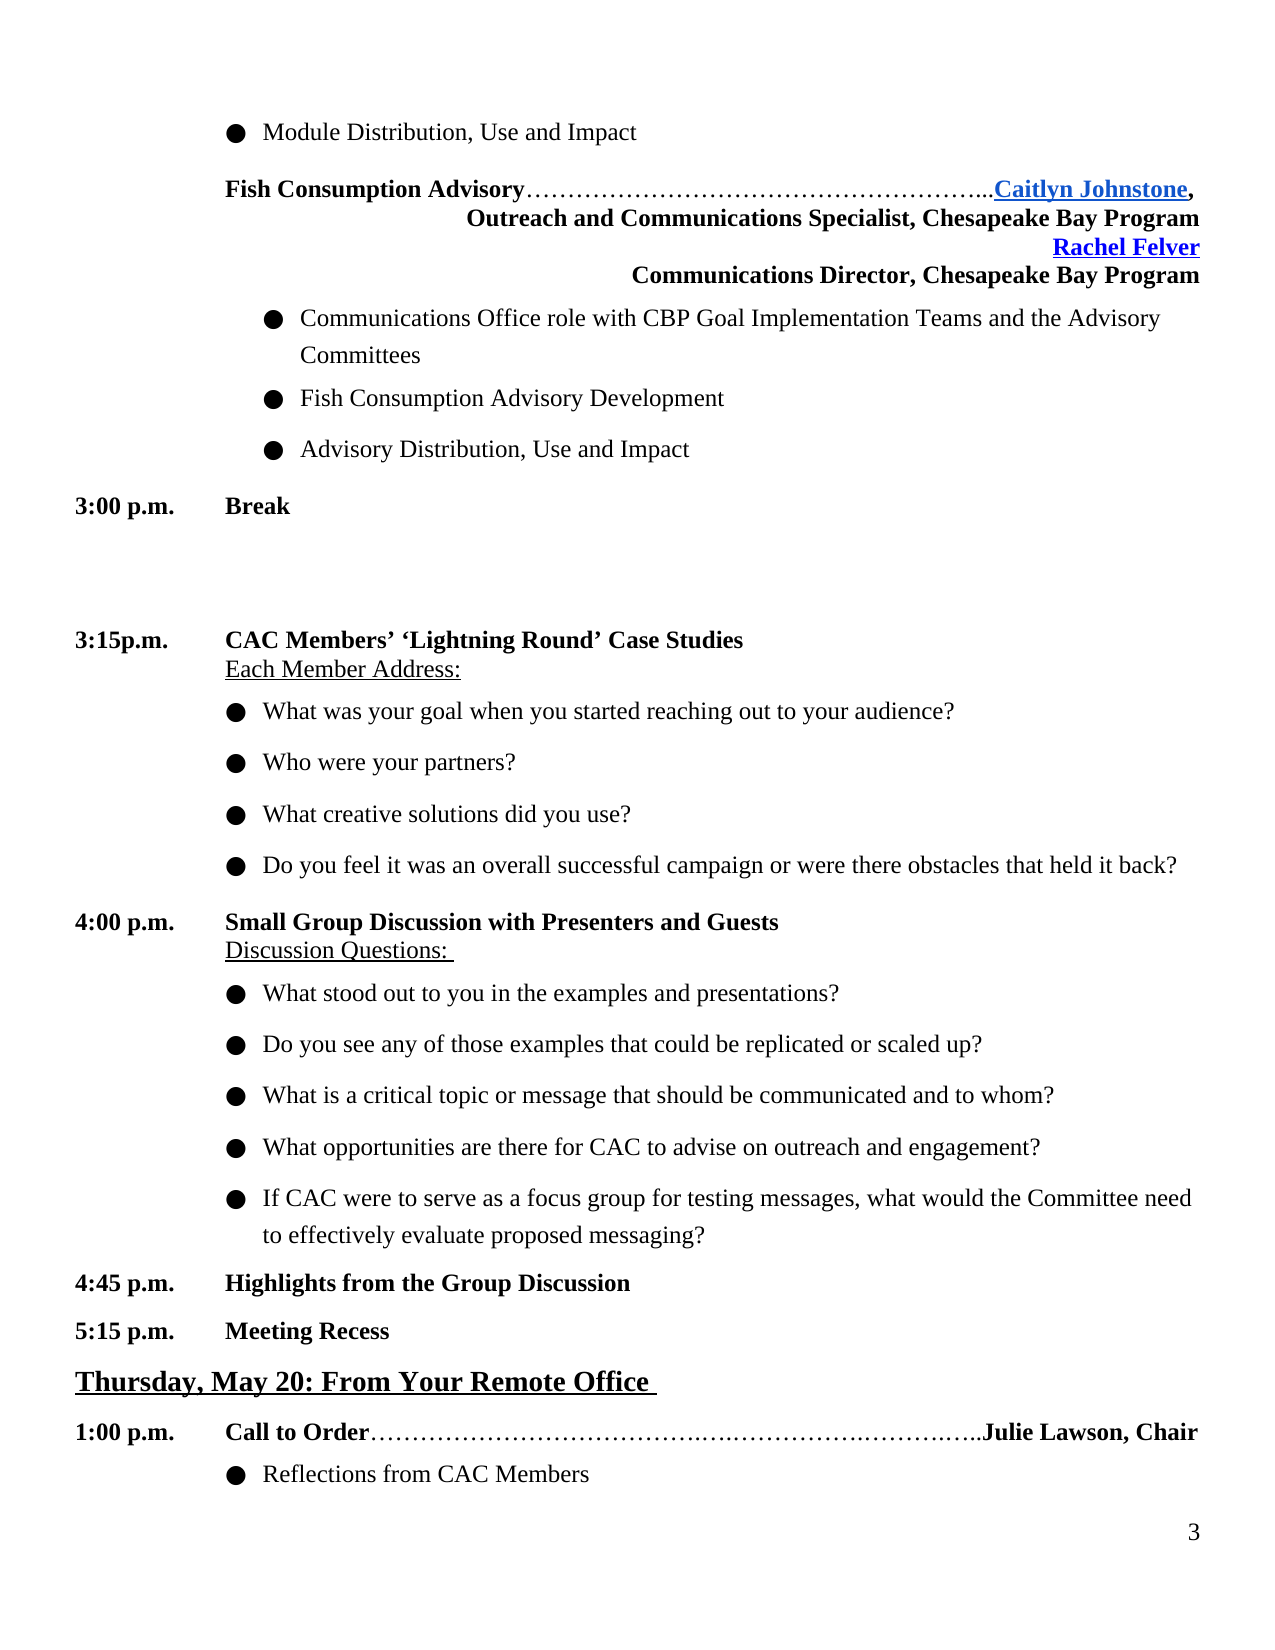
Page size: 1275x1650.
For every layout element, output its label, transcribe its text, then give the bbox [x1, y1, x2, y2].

text Thursday, May 20: From Your Remote Office [75, 1364, 1200, 1398]
list Module Distribution, Use and Impact [225, 104, 1200, 155]
text Communications Director, Chesapeake Bay Program [75, 260, 1200, 289]
list What opportunities are there for CAC to advise on outreach and engagement? [225, 1118, 1200, 1169]
text Outreach and Communications Specialist, Chesapeake Bay Program [150, 203, 1200, 232]
list Advisory Distribution, Use and Impact [262, 420, 1200, 472]
list What is a critical topic or message that should be communicated and to whom? [225, 1067, 1200, 1118]
list What stood out to you in the examples and presentations? [225, 964, 1200, 1015]
text 3:00 p.m. Break [75, 491, 1200, 519]
text Each Member Address: [150, 654, 1200, 682]
list Reflections from CAC Members [225, 1446, 1200, 1497]
text 3:15p.m. CAC Members’ ‘Lightning Round’ Case Studies [75, 625, 1200, 654]
list Do you see any of those examples that could be replicated or scaled up? [225, 1015, 1200, 1067]
list Fish Consumption Advisory Development [262, 369, 1200, 420]
list What was your goal when you started reaching out to your audience? [225, 682, 1200, 734]
list What creative solutions did you use? [225, 785, 1200, 836]
list Communications Office role with CBP Goal Implementation Teams and the Advisory Committees [262, 289, 1200, 369]
list Do you feel it was an overall successful campaign or were there obstacles that held it back? [225, 836, 1200, 887]
text 5:15 p.m. Meeting Recess [75, 1316, 1200, 1345]
text 1:00 p.m. Call to Order………………………………….….…………….……….…..Julie Lawson, Chair [75, 1417, 1200, 1446]
list If CAC were to serve as a focus group for testing messages, what would the Committee need to effectively evaluate proposed messaging? [225, 1169, 1200, 1249]
text Fish Consumption Advisory………………………………………………...Caitlyn Johnstone, [150, 174, 1200, 203]
text 4:45 p.m. Highlights from the Group Discussion [75, 1268, 1200, 1297]
list Who were your partners? [225, 734, 1200, 785]
text Rachel Felver [150, 232, 1200, 260]
text 4:00 p.m. Small Group Discussion with Presenters and Guests [75, 907, 1200, 935]
text Discussion Questions: [75, 935, 1200, 964]
